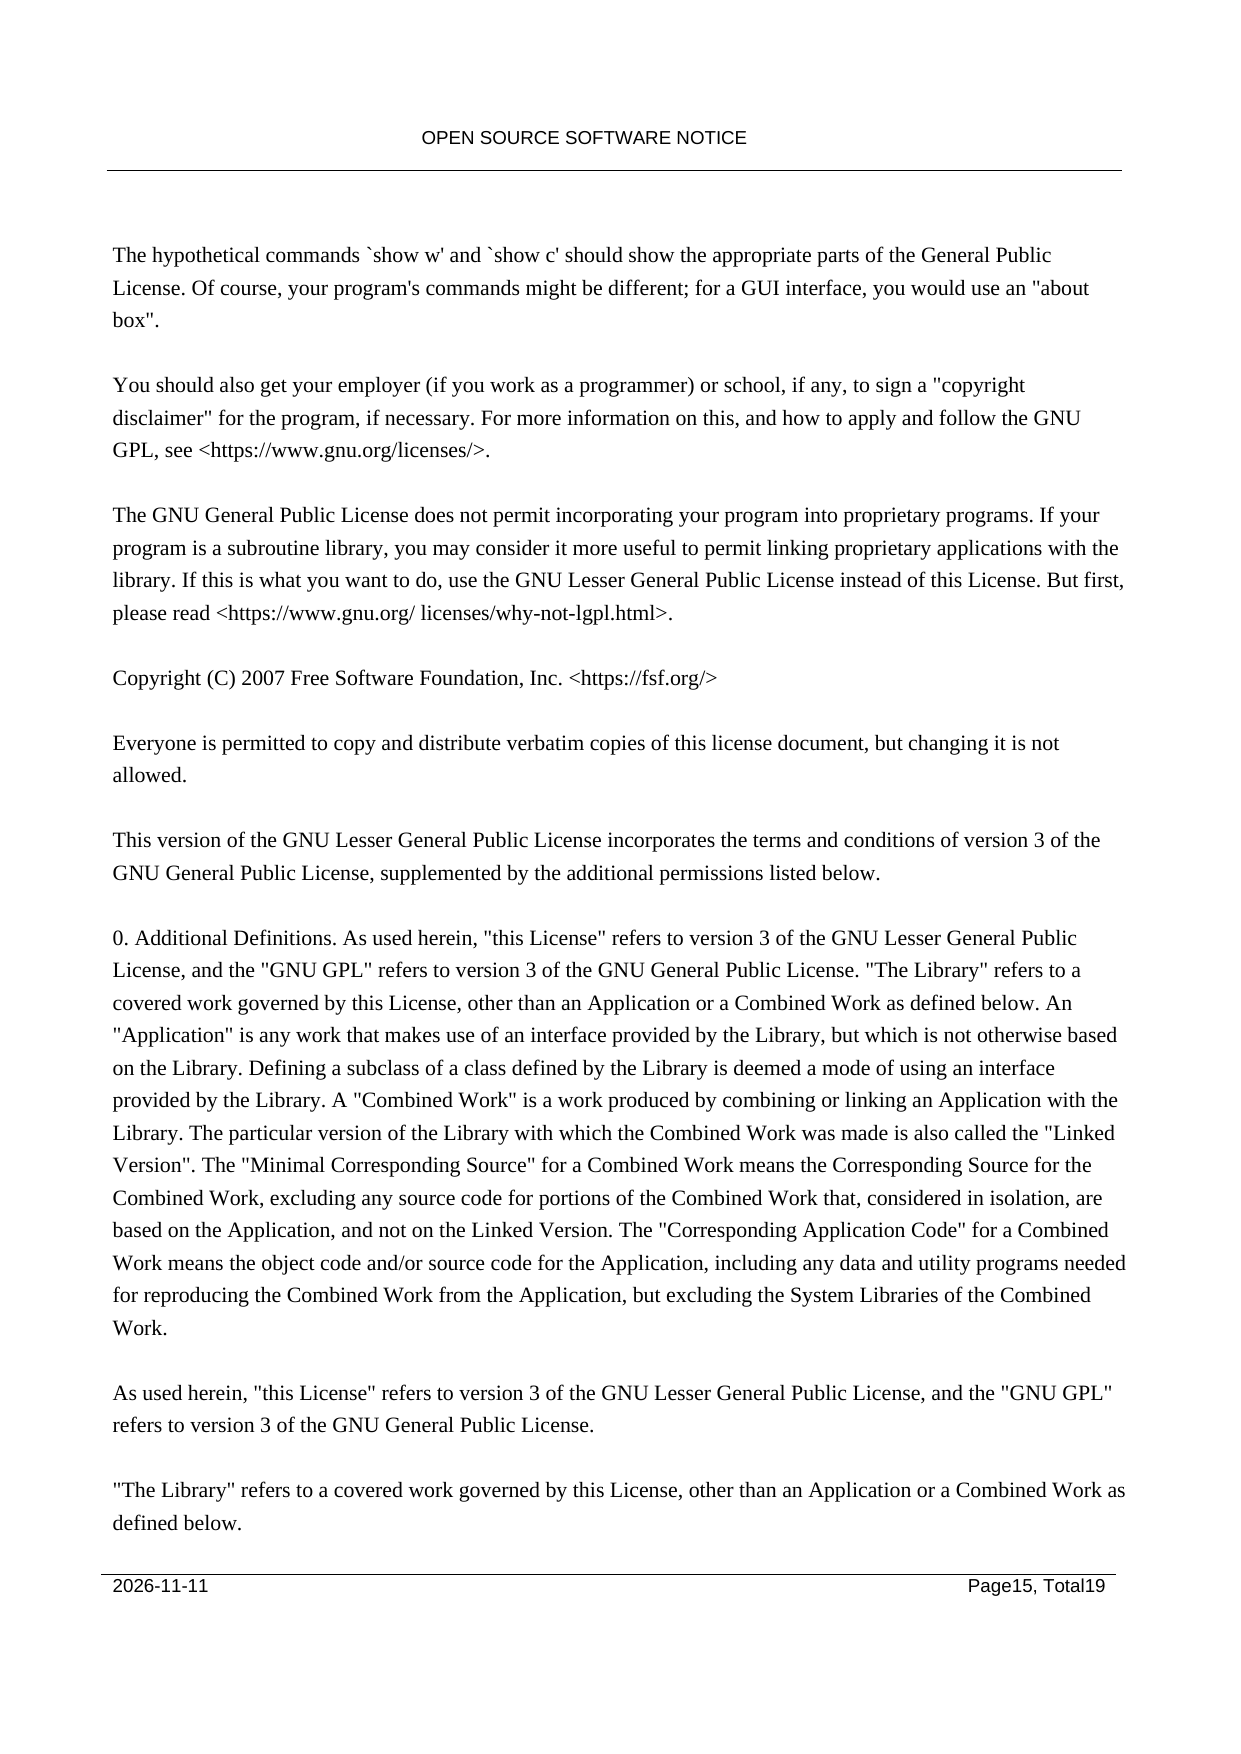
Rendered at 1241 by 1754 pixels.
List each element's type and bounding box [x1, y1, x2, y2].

text [112, 206, 1128, 1539]
